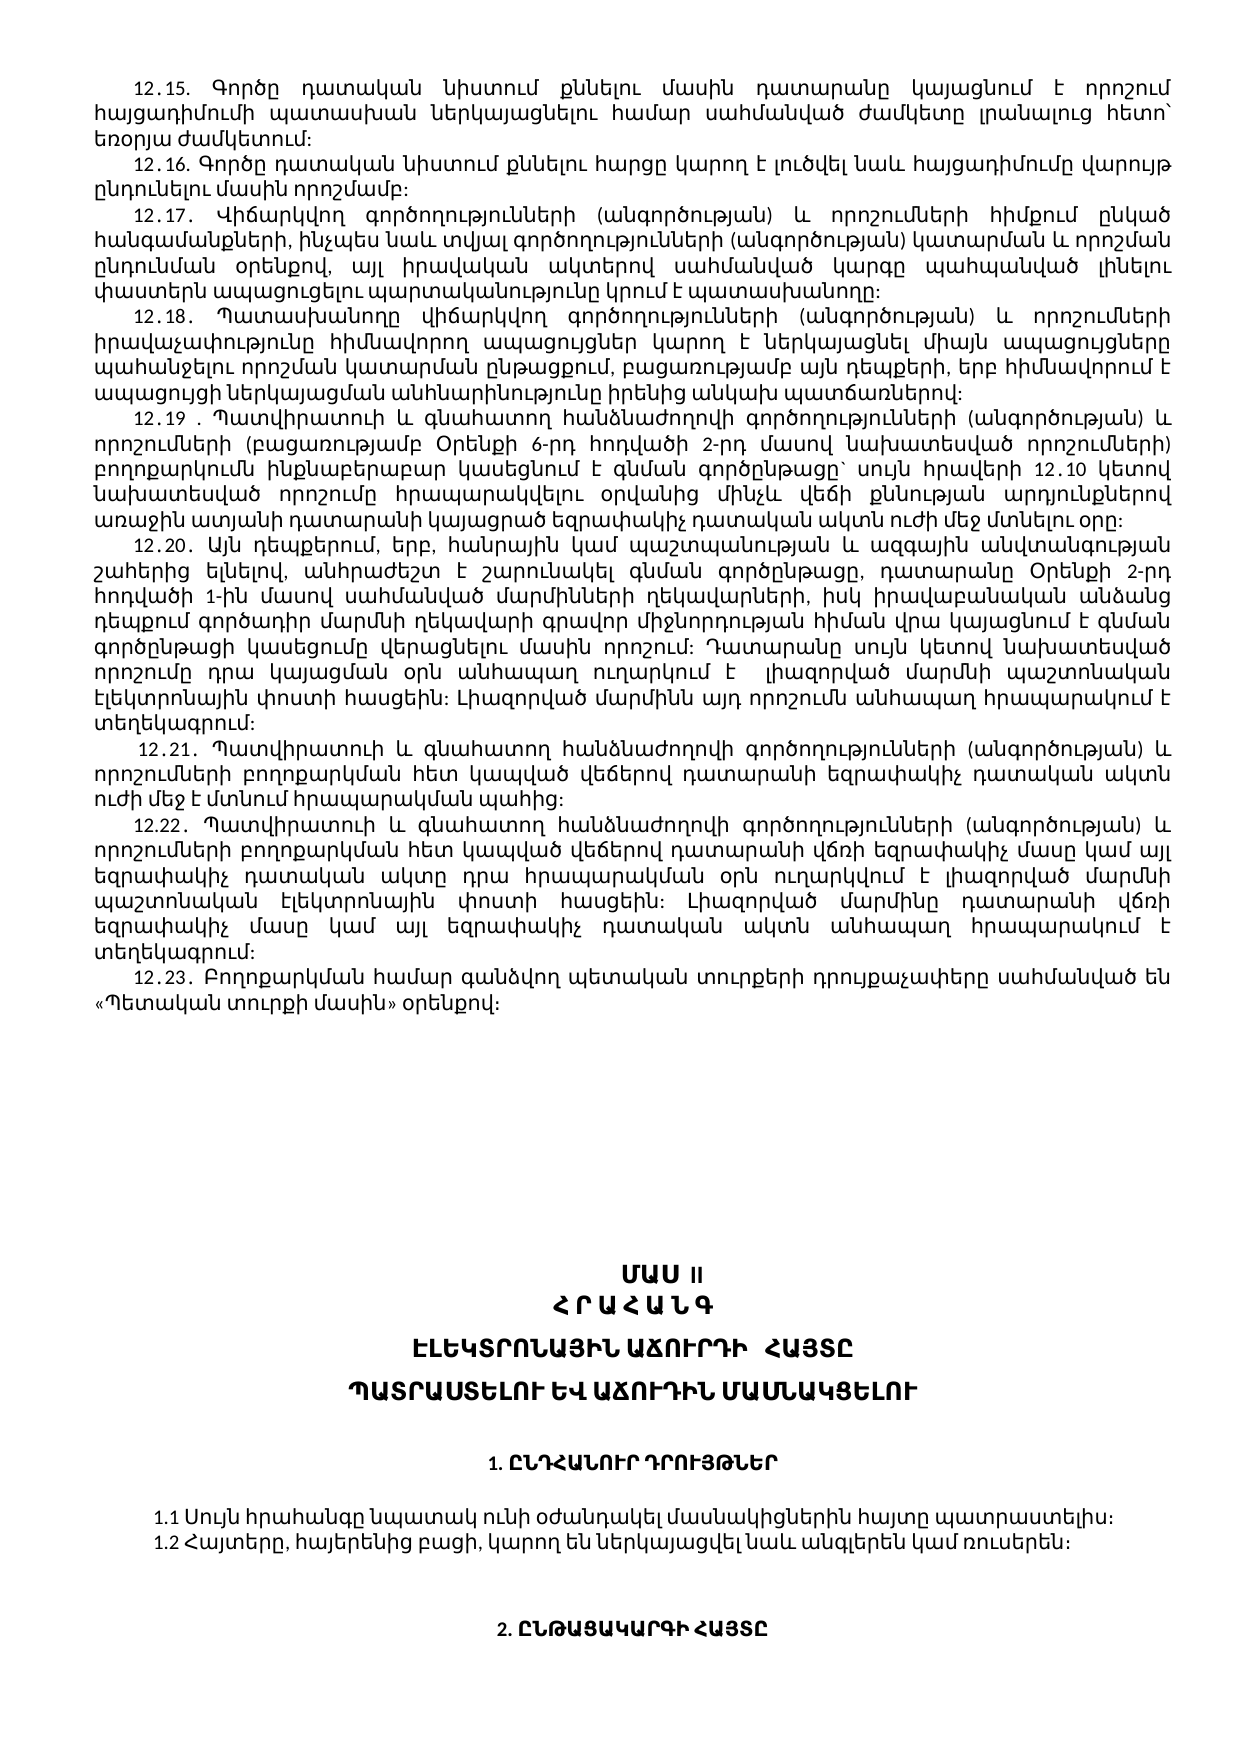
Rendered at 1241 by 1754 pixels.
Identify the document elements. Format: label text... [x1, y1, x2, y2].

text 12.22․ Պատվիրատուի և գնահատող հանձնաժողովի գործողությունների (անգործության) և որոշումների բողոքարկման հետ կապված վեճերով դատարանի վճռի եզրափակիչ մասը կամ այլ եզրափակիչ դատական ակտը դրա հրապարակման օրն ուղարկվում է լիազորված մարմնի պաշտոնական էլեկտրոնային փոստի հասցեին: Լիազորված մարմինը դատարանի վճռի եզրափակիչ մասը կամ այլ եզրափակիչ դատական ակտն անհապաղ հրապարակում է տեղեկագրում: [94, 812, 1171, 964]
text 12․18․ Պատասխանողը վիճարկվող գործողությունների (անգործության) և որոշումների իրավաչափությունը հիմնավորող ապացույցներ կարող է ներկայացնել միայն ապացույցները պահանջելու որոշման կատարման ընթացքում, բացառությամբ այն դեպքերի, երբ հիմնավորում է ապացույցի ներկայացման անհնարինությունը իրենից անկախ պատճառներով: [94, 304, 1171, 405]
text ՄԱՍ II [94, 1259, 1171, 1290]
text 12․21․ Պատվիրատուի և գնահատող հանձնաժողովի գործողությունների (անգործության) և որոշումների բողոքարկման հետ կապված վեճերով դատարանի եզրափակիչ դատական ակտն ուժի մեջ է մտնում հրապարակման պահից: [94, 736, 1171, 812]
text 12․15. Գործը դատական նիստում քննելու մասին դատարանը կայացնում է որոշում հայցադիմումի պատասխան ներկայացնելու համար սահմանված ժամկետը լրանալուց հետո՝ եռօրյա ժամկետում: [94, 75, 1171, 151]
text 1.2 Հայտերը, հայերենից բացի, կարող են ներկայացվել նաև անգլերեն կամ ռուսերեն։ [94, 1529, 1171, 1555]
text Հ Ր Ա Հ Ա Ն Գ [94, 1290, 1172, 1321]
text ԷԼԵԿՏՐՈՆԱՅԻՆ ԱՃՈՒՐԴԻ ՀԱՅՏԸ [94, 1333, 1172, 1364]
text 12․23․ Բողոքարկման համար գանձվող պետական տուրքերի դրույքաչափերը սահմանված են «Պետական տուրքի մասին» օրենքով։ [94, 964, 1171, 1015]
text 12․17․ Վիճարկվող գործողությունների (անգործության) և որոշումների հիմքում ընկած հանգամանքների, ինչպես նաև տվյալ գործողությունների (անգործության) կատարման և որոշման ընդունման օրենքով, այլ իրավական ակտերով սահմանված կարգը պահպանված լինելու փաստերն ապացուցելու պարտականությունը կրում է պատասխանողը: [94, 202, 1171, 304]
text 1. ԸՆԴՀԱՆՈՒՐ ԴՐՈՒՅԹՆԵՐ [94, 1450, 1171, 1475]
text 12․19 . Պատվիրատուի և գնահատող հանձնաժողովի գործողությունների (անգործության) և որոշումների (բացառությամբ Օրենքի 6-րդ հոդվածի 2-րդ մասով նախատեսված որոշումների) բողոքարկումն ինքնաբերաբար կասեցնում է գնման գործընթացը` սույն հրավերի 12․10 կետով նախատեսված որոշումը հրապարակվելու օրվանից մինչև վեճի քննության արդյունքներով առաջին ատյանի դատարանի կայացրած եզրափակիչ դատական ակտն ուժի մեջ մտնելու օրը: [94, 405, 1171, 532]
text 2. ԸՆԹԱՑԱԿԱՐԳԻ ՀԱՅՏԸ [94, 1616, 1171, 1641]
text 12․20․ Այն դեպքերում, երբ, հանրային կամ պաշտպանության և ազգային անվտանգության շահերից ելնելով, անհրաժեշտ է շարունակել գնման գործընթացը, դատարանը Օրենքի 2-րդ հոդվածի 1-ին մասով սահմանված մարմինների ղեկավարների, իսկ իրավաբանական անձանց դեպքում գործադիր մարմնի ղեկավարի գրավոր միջնորդության հիման վրա կայացնում է գնման գործընթացի կասեցումը վերացնելու մասին որոշում: Դատարանը սույն կետով նախատեսված որոշումը դրա կայացման օրն անհապաղ ուղարկում է լիազորված մարմնի պաշտոնական էլեկտրոնային փոստի հասցեին: Լիազորված մարմինն այդ որոշումն անհապաղ հրապարակում է տեղեկագրում: [94, 532, 1171, 736]
text 12․16. Գործը դատական նիստում քննելու հարցը կարող է լուծվել նաև հայցադիմումը վարույթ ընդունելու մասին որոշմամբ: [94, 151, 1171, 202]
text 1.1 Սույն հրահանգը նպատակ ունի օժանդակել մասնակիցներին հայտը պատրաստելիս։ [94, 1504, 1171, 1529]
text ՊԱՏՐԱՍՏԵԼՈՒ ԵՎ ԱՃՈՒԴԻՆ ՄԱՍՆԱԿՑԵԼՈՒ [94, 1376, 1172, 1407]
